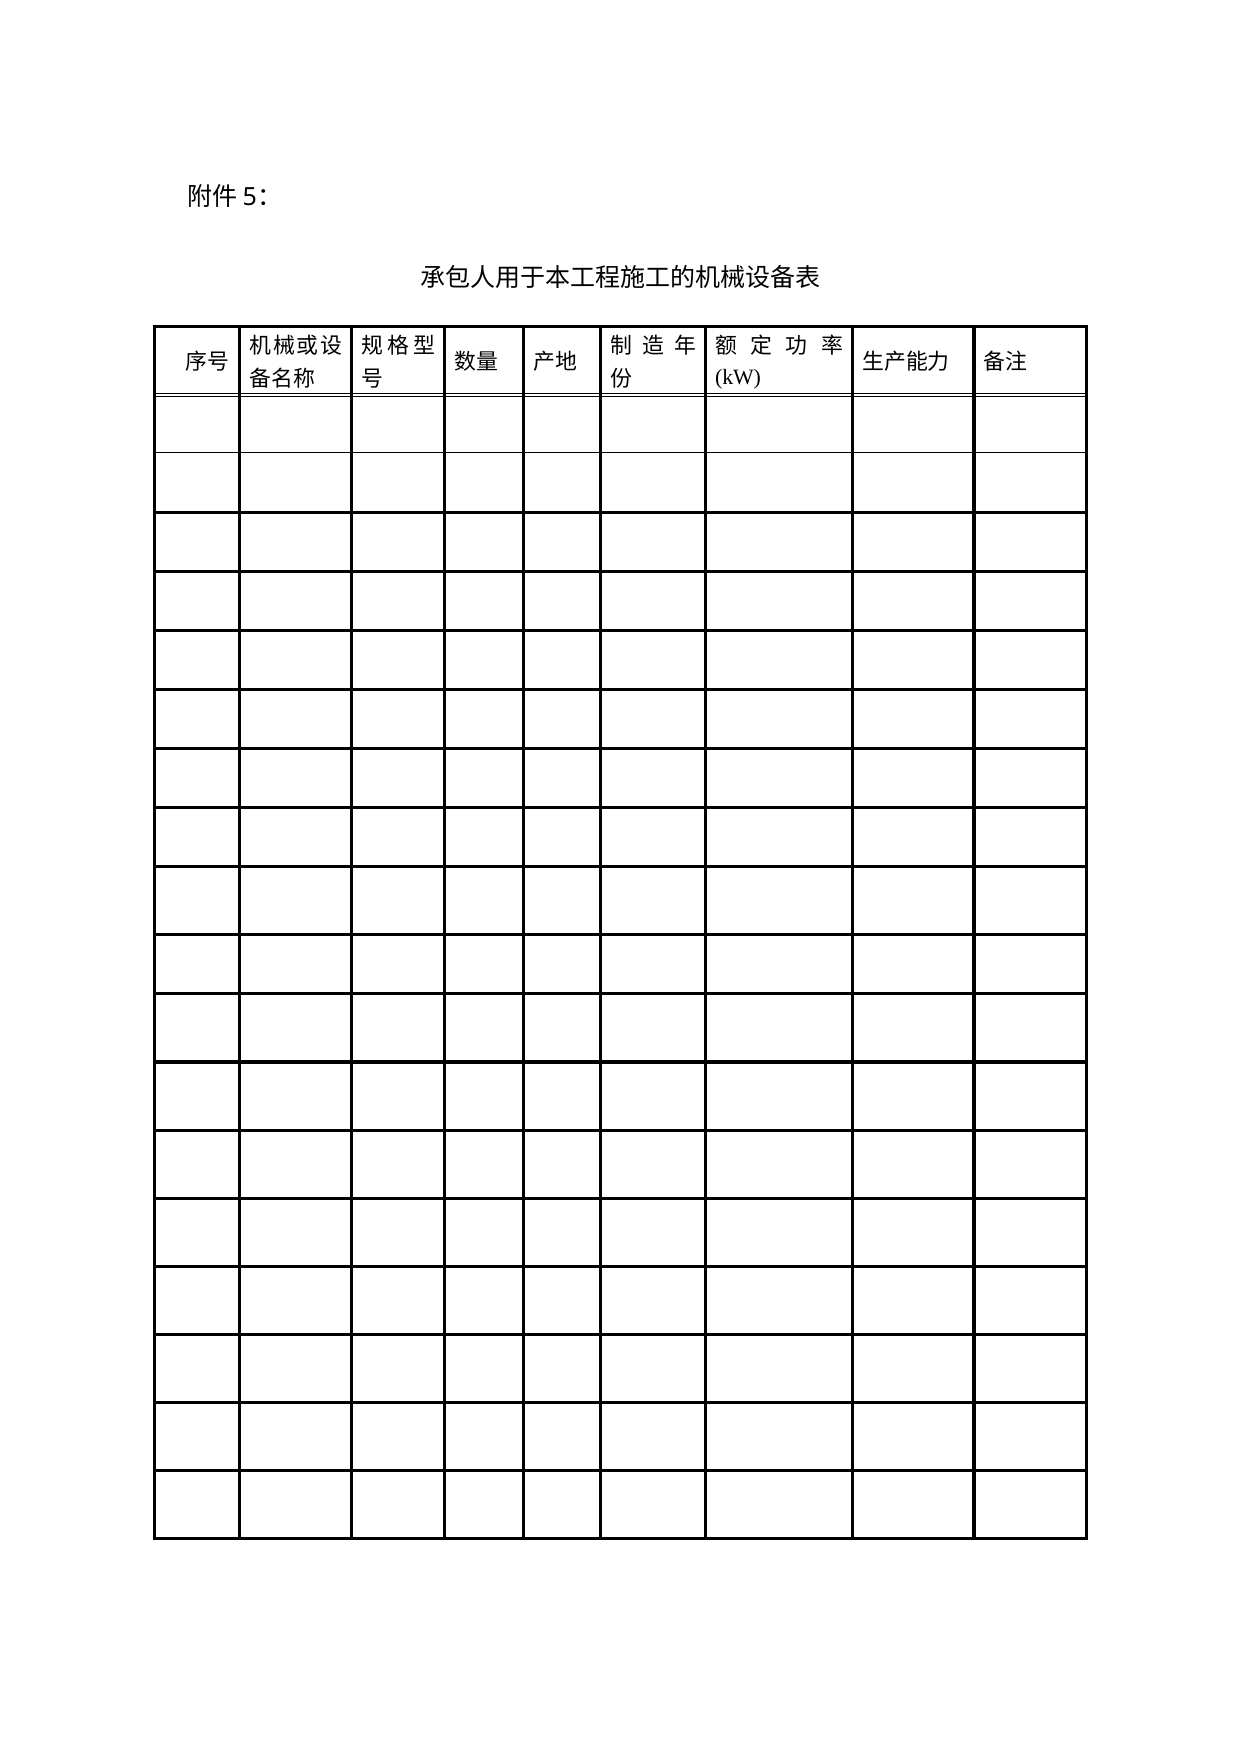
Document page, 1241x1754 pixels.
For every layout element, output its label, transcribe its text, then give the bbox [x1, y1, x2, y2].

table_cell [976, 995, 1085, 1060]
table_cell [241, 868, 350, 933]
table_cell [854, 632, 972, 688]
table_cell [525, 397, 599, 452]
table_cell [353, 995, 443, 1060]
table_cell [156, 397, 238, 452]
table_header 序号 [156, 328, 238, 393]
table_cell [854, 573, 972, 629]
table_cell [976, 453, 1085, 511]
table_cell [446, 632, 522, 688]
table_cell [854, 1064, 972, 1128]
table_cell [707, 397, 851, 452]
table_cell [525, 1200, 599, 1265]
table_cell [976, 1200, 1085, 1265]
table_cell [353, 1404, 443, 1469]
table_cell [446, 809, 522, 865]
table_cell [707, 632, 851, 688]
table_cell [854, 995, 972, 1060]
table_cell [976, 1404, 1085, 1469]
table_cell [353, 514, 443, 570]
table_cell [854, 1268, 972, 1333]
table_cell [241, 809, 350, 865]
table_cell [602, 1268, 704, 1333]
table_cell [707, 1132, 851, 1197]
table_cell [156, 1404, 238, 1469]
table_cell [446, 1132, 522, 1197]
table_cell [525, 868, 599, 933]
table_cell [602, 691, 704, 747]
table_cell [707, 573, 851, 629]
table_cell [241, 1200, 350, 1265]
table_cell [525, 632, 599, 688]
table_cell [446, 397, 522, 452]
table_cell [353, 1064, 443, 1128]
table_cell [156, 691, 238, 747]
table_cell [353, 691, 443, 747]
table_cell [854, 868, 972, 933]
table_header 规格型号 [353, 328, 443, 393]
table_cell [707, 514, 851, 570]
table_cell [602, 1404, 704, 1469]
table_cell [602, 1132, 704, 1197]
table_cell [707, 809, 851, 865]
table_cell [525, 1404, 599, 1469]
table_header 数量 [446, 328, 522, 393]
table_cell [241, 632, 350, 688]
text 附件5： [187, 162, 1053, 227]
table_cell [353, 809, 443, 865]
table_cell [602, 995, 704, 1060]
table_cell [353, 453, 443, 511]
table_cell [976, 936, 1085, 992]
table_cell [602, 1200, 704, 1265]
table_cell [976, 514, 1085, 570]
table_cell [602, 1336, 704, 1401]
table_cell [976, 1132, 1085, 1197]
table_cell [707, 868, 851, 933]
table_cell [156, 936, 238, 992]
table_cell [525, 514, 599, 570]
table_cell [156, 1200, 238, 1265]
table_cell [976, 1064, 1085, 1128]
table_cell [707, 1404, 851, 1469]
table_cell [525, 573, 599, 629]
table_cell [241, 1132, 350, 1197]
table_cell [854, 1336, 972, 1401]
table_cell [602, 453, 704, 511]
table_cell [854, 750, 972, 806]
table_header 额定功率(kW) [707, 328, 851, 393]
table_cell [156, 809, 238, 865]
table_cell [707, 453, 851, 511]
table_cell [446, 453, 522, 511]
table_cell [525, 750, 599, 806]
table_cell [854, 397, 972, 452]
table_cell [446, 691, 522, 747]
table_cell [602, 397, 704, 452]
table_cell [976, 1268, 1085, 1333]
table_cell [241, 1336, 350, 1401]
table_cell [353, 1132, 443, 1197]
table_cell [446, 995, 522, 1060]
table_cell [446, 573, 522, 629]
table_cell [525, 1336, 599, 1401]
table_cell [353, 397, 443, 452]
table_cell [602, 750, 704, 806]
table_cell [602, 632, 704, 688]
table_cell [854, 1200, 972, 1265]
table_cell [156, 1336, 238, 1401]
table_cell [353, 1472, 443, 1537]
table_header 备注 [976, 328, 1085, 393]
table_cell [241, 1472, 350, 1537]
table_header 生产能力 [854, 328, 972, 393]
table_cell [241, 1064, 350, 1128]
table_cell [707, 1064, 851, 1128]
table_cell [446, 1064, 522, 1128]
table_cell [156, 632, 238, 688]
table_cell [854, 1472, 972, 1537]
table_cell [241, 1404, 350, 1469]
table_cell [353, 868, 443, 933]
table_cell [854, 1404, 972, 1469]
table_cell [602, 809, 704, 865]
table_cell [156, 868, 238, 933]
table_cell [976, 632, 1085, 688]
table_cell [854, 936, 972, 992]
table_cell [707, 1472, 851, 1537]
table_cell [446, 936, 522, 992]
table_cell [156, 453, 238, 511]
table_cell [707, 1200, 851, 1265]
table_cell [241, 995, 350, 1060]
table_cell [976, 1336, 1085, 1401]
table_cell [446, 514, 522, 570]
table_cell [241, 936, 350, 992]
table_cell [602, 868, 704, 933]
table_cell [156, 1132, 238, 1197]
table_cell [707, 936, 851, 992]
table_cell [976, 573, 1085, 629]
table_cell [156, 750, 238, 806]
table_cell [525, 453, 599, 511]
table_cell [156, 1064, 238, 1128]
table_cell [854, 691, 972, 747]
text 承包人用于本工程施工的机械设备表 [187, 243, 1053, 308]
table_cell [976, 750, 1085, 806]
table_cell [525, 1268, 599, 1333]
table_cell [854, 453, 972, 511]
table_cell [707, 691, 851, 747]
table_cell [976, 691, 1085, 747]
table_cell [446, 1336, 522, 1401]
table_header 产地 [525, 328, 599, 393]
table_cell [156, 1472, 238, 1537]
table_cell [446, 1404, 522, 1469]
table_cell [241, 750, 350, 806]
table_cell [976, 1472, 1085, 1537]
table_cell [353, 936, 443, 992]
table_cell [241, 453, 350, 511]
table_cell [854, 514, 972, 570]
table_cell [446, 868, 522, 933]
table_cell [602, 573, 704, 629]
table_cell [854, 1132, 972, 1197]
table_cell [353, 1200, 443, 1265]
table_cell [525, 809, 599, 865]
table_cell [976, 868, 1085, 933]
table_cell [446, 1200, 522, 1265]
table_header 制造年份 [602, 328, 704, 393]
table_cell [707, 1268, 851, 1333]
table_cell [602, 514, 704, 570]
table_cell [854, 809, 972, 865]
table_cell [241, 397, 350, 452]
table_cell [525, 1064, 599, 1128]
table_cell [602, 936, 704, 992]
table_cell [241, 514, 350, 570]
table_cell [353, 573, 443, 629]
table_cell [707, 995, 851, 1060]
table_cell [156, 514, 238, 570]
table_cell [525, 1132, 599, 1197]
table_cell [446, 1268, 522, 1333]
table_cell [241, 1268, 350, 1333]
table_cell [353, 632, 443, 688]
table_cell [156, 1268, 238, 1333]
table_cell [446, 1472, 522, 1537]
table_cell [156, 995, 238, 1060]
table_cell [602, 1064, 704, 1128]
table_cell [353, 750, 443, 806]
table_cell [707, 1336, 851, 1401]
table_cell [156, 573, 238, 629]
table_cell [525, 995, 599, 1060]
table_cell [446, 750, 522, 806]
table_cell [707, 750, 851, 806]
table_cell [241, 573, 350, 629]
table_cell [241, 691, 350, 747]
table_cell [353, 1268, 443, 1333]
table_cell [525, 936, 599, 992]
table_header 机械或设备名称 [241, 328, 350, 393]
table_cell [353, 1336, 443, 1401]
table_cell [525, 1472, 599, 1537]
table_cell [525, 691, 599, 747]
table_cell [976, 397, 1085, 452]
table_cell [602, 1472, 704, 1537]
table_cell [976, 809, 1085, 865]
